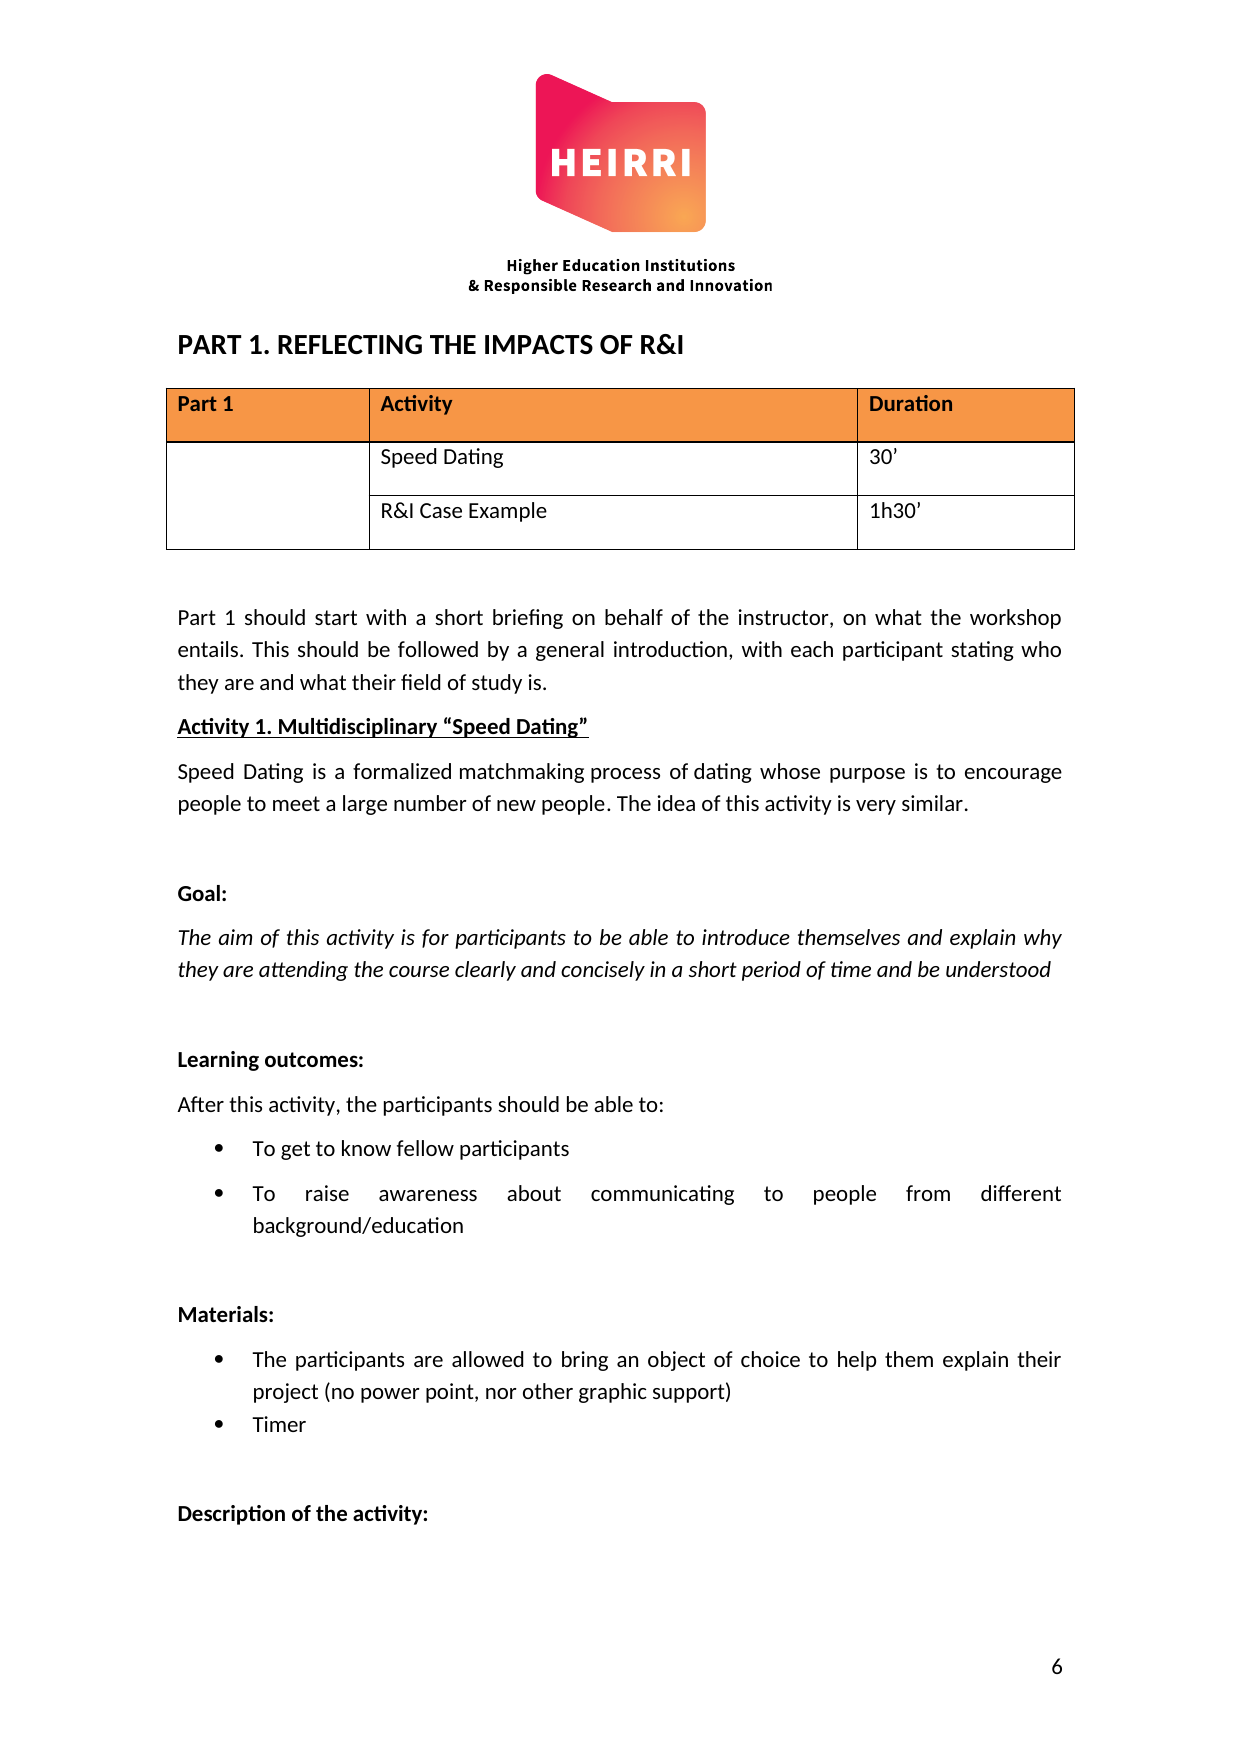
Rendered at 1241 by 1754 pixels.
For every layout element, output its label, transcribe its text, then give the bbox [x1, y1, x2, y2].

table_cell Speed Dating [370, 443, 857, 495]
picture [468, 74, 772, 294]
text Speed Dating is a formalized matchmaking process of dating whose purpose is to encourage people to meet a large number of new people. The idea of this activity is very similar. [177, 757, 1063, 817]
text The aim of this activity is for participants to be able to introduce themselves and explain why they are attending the course clearly and concisely in a short period of time and be understood [177, 923, 1063, 984]
table_cell [167, 443, 369, 549]
text Description of the activity: [177, 1499, 1063, 1527]
list To raise awareness about communicating to people from different background/education [215, 1179, 1063, 1239]
table_cell 30’ [858, 443, 1074, 495]
text Part 1 should start with a short briefing on behalf of the instructor, on what the workshop entails. This should be followed by a general introduction, with each participant stating who they are and what their field of study is. [177, 603, 1063, 696]
table_header Activity [370, 389, 857, 441]
text Learning outcomes: [177, 1045, 1063, 1073]
table_header Duration [858, 389, 1074, 441]
list To get to know fellow participants [215, 1134, 1063, 1162]
text Activity 1. Multidisciplinary “Speed Dating” [177, 712, 1063, 741]
text Goal: [177, 879, 1063, 907]
text PART 1. REFLECTING THE IMPACTS OF R&I [177, 326, 1063, 362]
table_cell 1h30’ [858, 496, 1074, 549]
list The participants are allowed to bring an object of choice to help them explain their project (no power point, nor other graphic support) [215, 1345, 1063, 1406]
table_header Part 1 [167, 389, 369, 441]
list Timer [215, 1410, 1063, 1438]
table_cell R&I Case Example [370, 496, 857, 549]
text After this activity, the participants should be able to: [177, 1090, 1063, 1118]
text Materials: [177, 1301, 1063, 1329]
